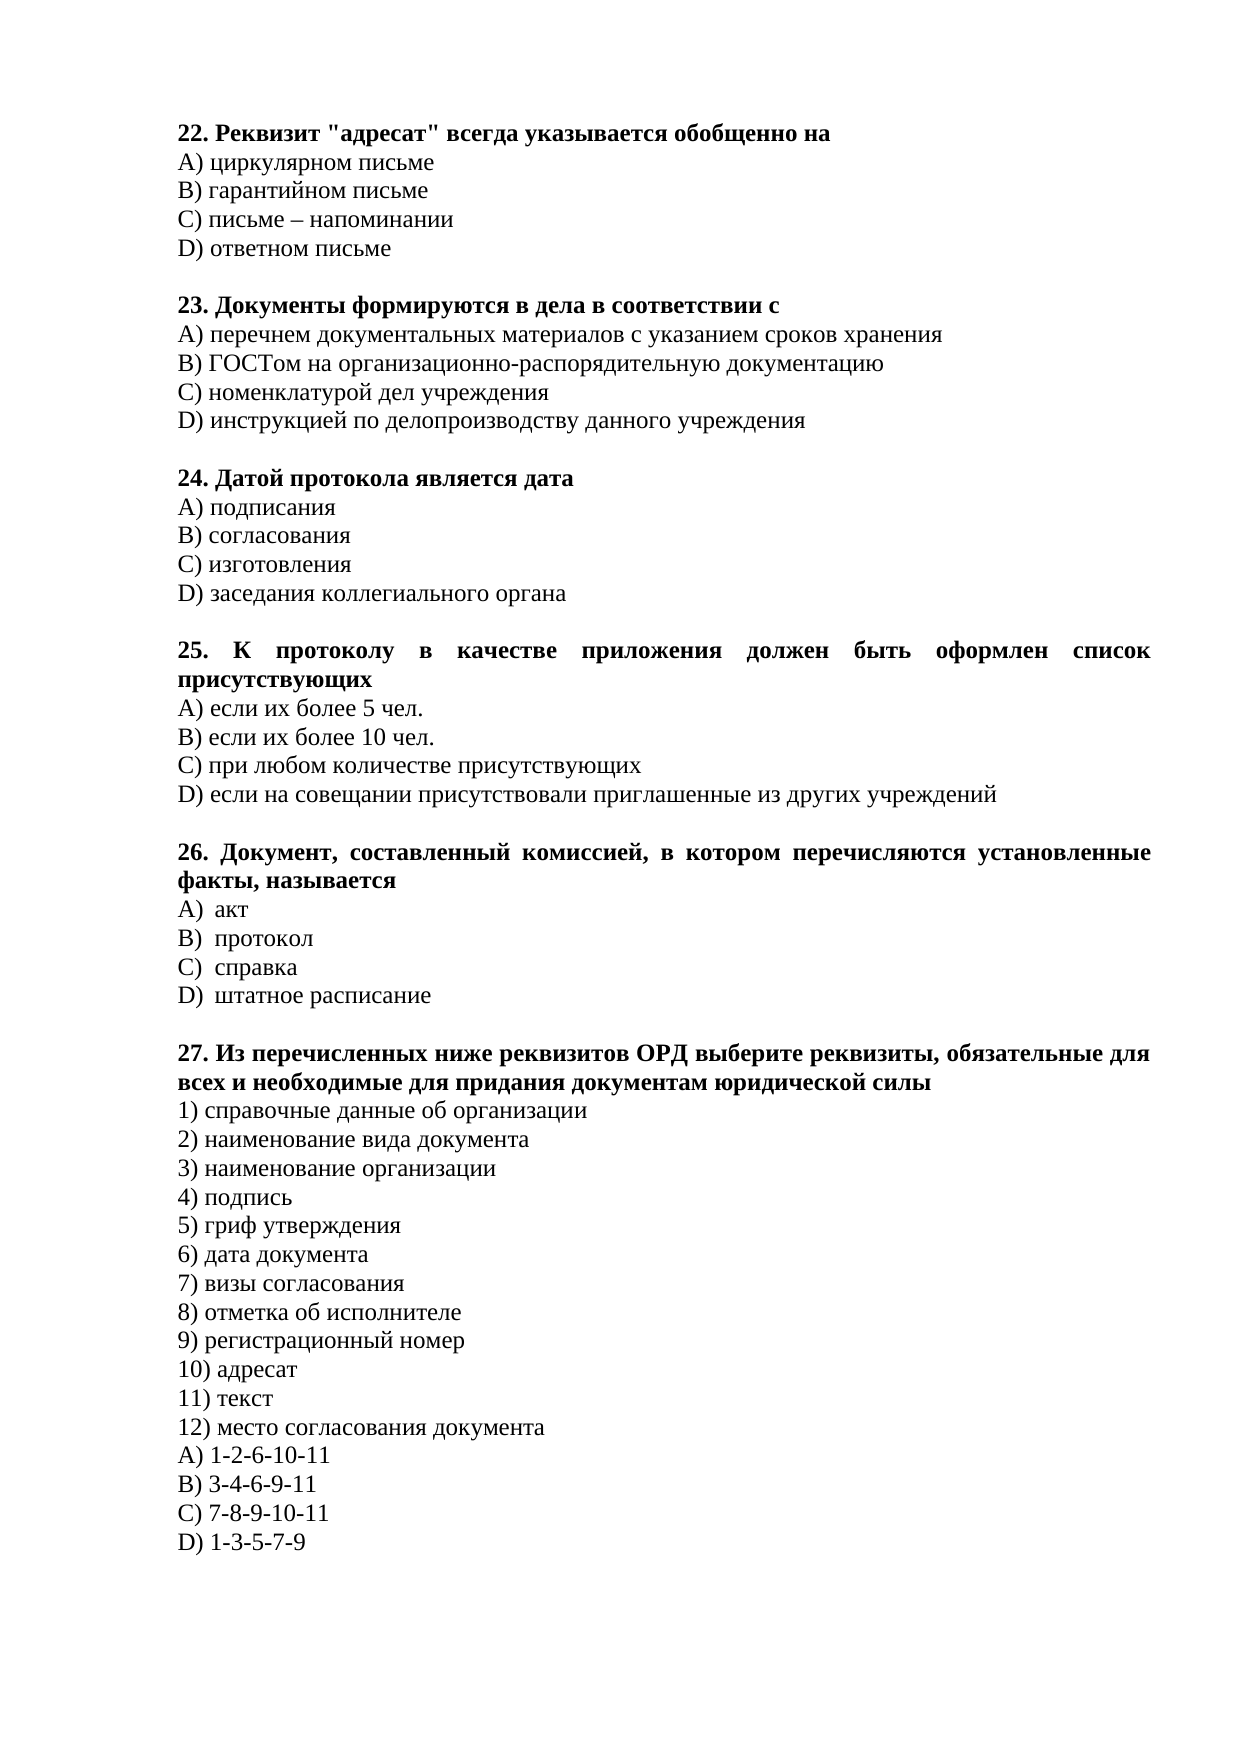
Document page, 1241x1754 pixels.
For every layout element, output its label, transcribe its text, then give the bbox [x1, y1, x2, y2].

text A) 1-2-6-10-11 [177, 1441, 1152, 1469]
text 10) адресат [177, 1354, 1152, 1383]
text D) если на совещании присутствовали приглашенные из других учреждений [177, 779, 1152, 808]
text С) номенклатурой дел учреждения [177, 377, 1152, 406]
text В) если их более 10 чел. [177, 722, 1152, 751]
text D) 1-3-5-7-9 [177, 1527, 1152, 1556]
text 1) справочные данные об организации [177, 1096, 1152, 1124]
text 7) визы согласования [177, 1268, 1152, 1297]
text 3) наименование организации [177, 1153, 1152, 1182]
text 8) отметка об исполнителе [177, 1297, 1152, 1326]
list акт [177, 894, 1152, 923]
text 26. Документ, составленный комиссией, в котором перечисляются установленные факты, называется [177, 837, 1152, 894]
text А) подписания [177, 492, 1152, 521]
text C) 7-8-9-10-11 [177, 1498, 1152, 1527]
text D) заседания коллегиального органа [177, 578, 1152, 607]
text С) письме – напоминании [177, 204, 1152, 233]
list протокол [177, 923, 1152, 952]
text В) гарантийном письме [177, 176, 1152, 204]
text 5) гриф утверждения [177, 1211, 1152, 1239]
text С) изготовления [177, 549, 1152, 578]
text В) ГОСТом на организационно-распорядительную документацию [177, 348, 1152, 377]
text А) перечнем документальных материалов с указанием сроков хранения [177, 319, 1152, 348]
list штатное расписание [177, 981, 1152, 1009]
text 2) наименование вида документа [177, 1124, 1152, 1153]
text 27. Из перечисленных ниже реквизитов ОРД выберите реквизиты, обязательные для всех и необходимые для придания документам юридической силы [177, 1038, 1152, 1096]
text 24. Датой протокола является дата [177, 463, 1152, 492]
text 11) текст [177, 1383, 1152, 1412]
text 12) место согласования документа [177, 1412, 1152, 1441]
text D) ответном письме [177, 233, 1152, 262]
text С) при любом количестве присутствующих [177, 751, 1152, 779]
text А) если их более 5 чел. [177, 693, 1152, 722]
text 4) подпись [177, 1182, 1152, 1211]
text 9) регистрационный номер [177, 1326, 1152, 1354]
text В) согласования [177, 521, 1152, 549]
text 22. Реквизит "адресат" всегда указывается обобщенно на [177, 118, 1152, 147]
list справка [177, 952, 1152, 981]
text 6) дата документа [177, 1239, 1152, 1268]
text А) циркулярном письме [177, 147, 1152, 176]
text B) 3-4-6-9-11 [177, 1469, 1152, 1498]
text 25. К протоколу в качестве приложения должен быть оформлен список присутствующих [177, 636, 1152, 693]
text D) инструкцией по делопроизводству данного учреждения [177, 406, 1152, 434]
text 23. Документы формируются в дела в соответствии с [177, 291, 1152, 319]
